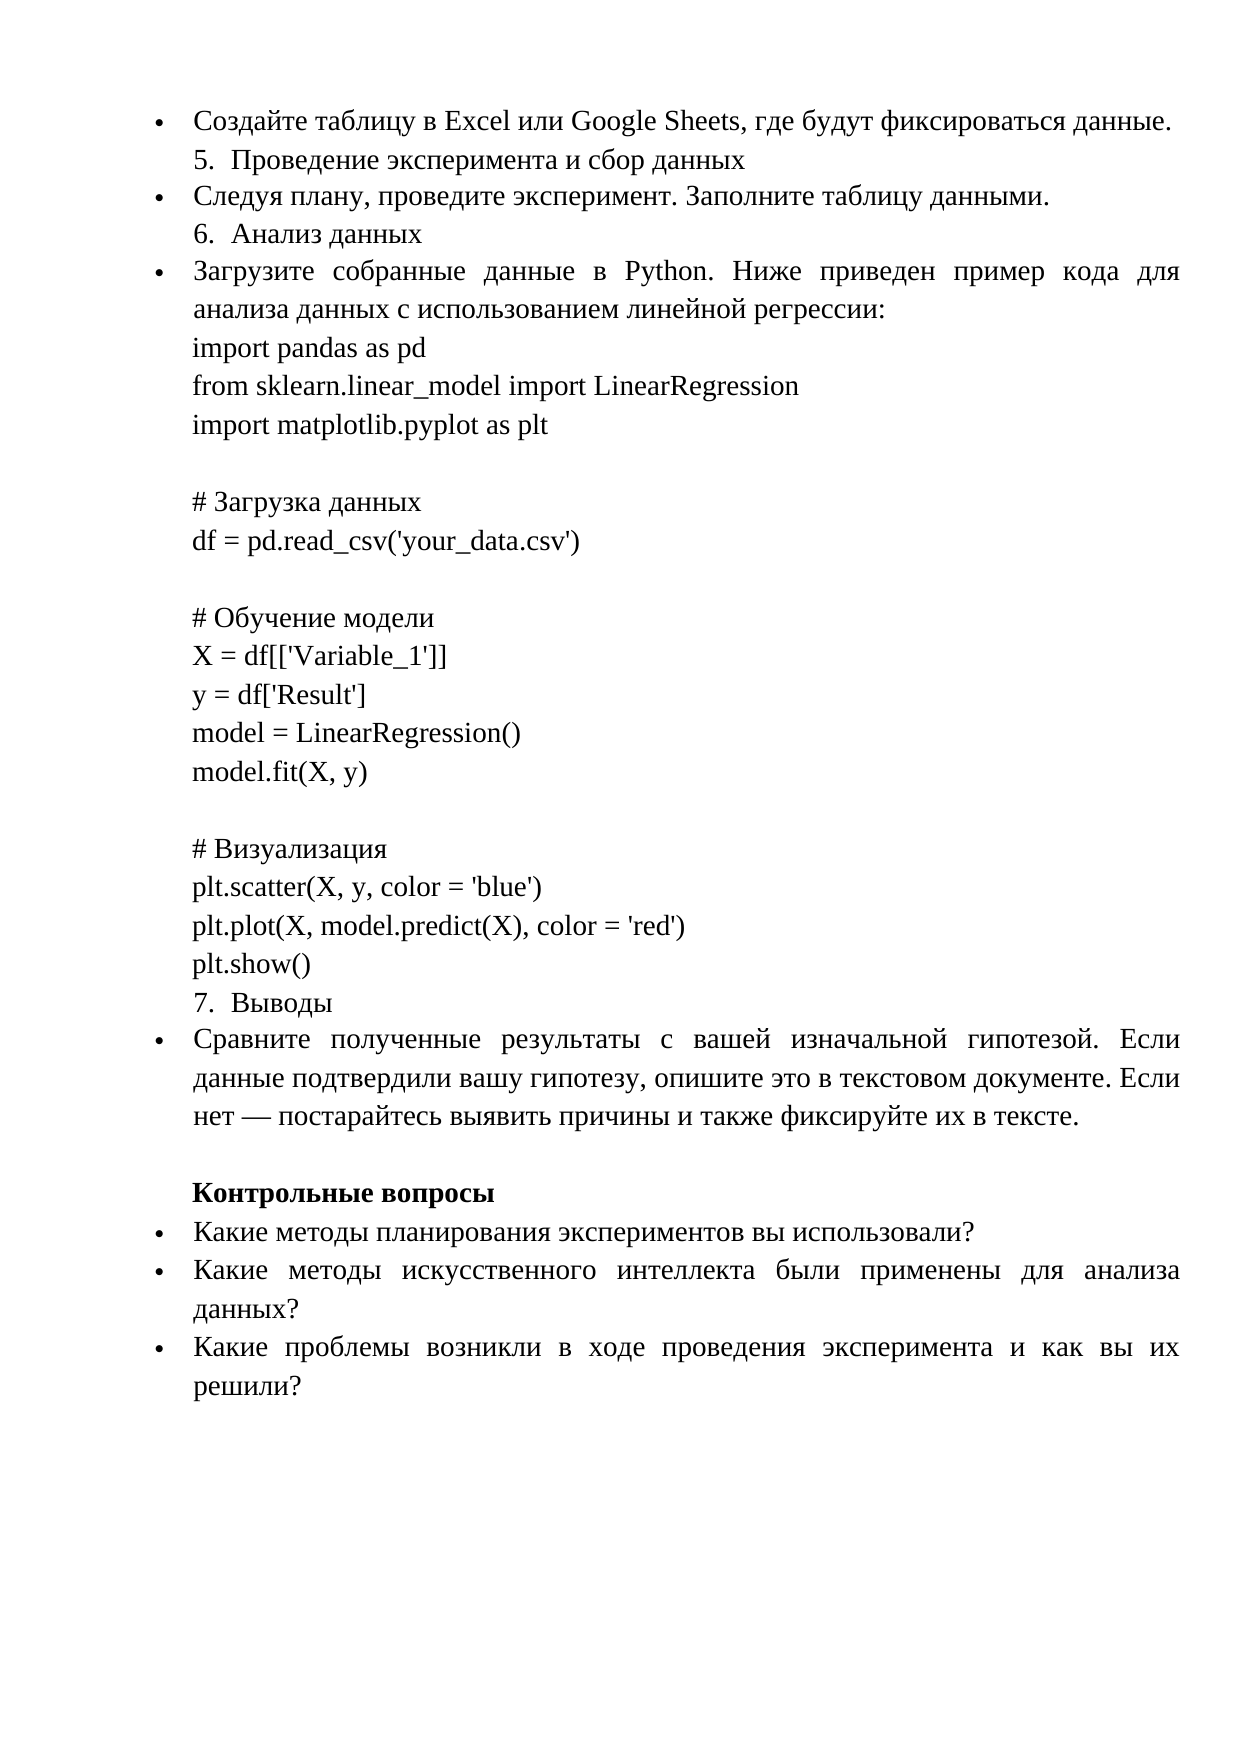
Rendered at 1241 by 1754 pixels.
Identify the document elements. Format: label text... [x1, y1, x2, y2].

text plt.show() [118, 947, 1181, 980]
text model = LinearRegression() [118, 715, 1181, 749]
text plt.scatter(X, y, color = 'blue') [118, 869, 1181, 903]
list Какие методы искусственного интеллекта были применены для анализа данных? [156, 1252, 1181, 1324]
text plt.plot(X, model.predict(X), color = 'red') [118, 908, 1181, 942]
text y = df['Result'] [118, 677, 1181, 710]
list Загрузите собранные данные в Python. Ниже приведен пример кода для анализа данных с использованием линейной регрессии: [156, 253, 1181, 325]
list Какие проблемы возникли в ходе проведения эксперимента и как вы их решили? [156, 1329, 1181, 1402]
list Сравните полученные результаты с вашей изначальной гипотезой. Если данные подтвердили вашу гипотезу, опишите это в текстовом документе. Если нет — постарайтесь выявить причины и также фиксируйте их в тексте. [156, 1021, 1181, 1132]
list Анализ данных [193, 217, 1181, 250]
text import pandas as pd [118, 330, 1181, 363]
text import matplotlib.pyplot as plt [118, 407, 1181, 441]
list Создайте таблицу в Excel или Google Sheets, где будут фиксироваться данные. [156, 103, 1181, 137]
text # Загрузка данных [118, 484, 1181, 518]
text # Обучение модели [118, 600, 1181, 633]
text X = df[['Variable_1']] [118, 638, 1181, 672]
text model.fit(X, y) [118, 754, 1181, 787]
list Выводы [193, 985, 1181, 1019]
text # Визуализация [118, 831, 1181, 864]
text from sklearn.linear_model import LinearRegression [118, 368, 1181, 402]
text df = pd.read_csv('your_data.csv') [118, 523, 1181, 556]
list Какие методы планирования экспериментов вы использовали? [156, 1214, 1181, 1247]
list Проведение эксперимента и сбор данных [193, 142, 1181, 176]
text Контрольные вопросы [118, 1175, 1181, 1209]
list Следуя плану, проведите эксперимент. Заполните таблицу данными. [156, 178, 1181, 212]
